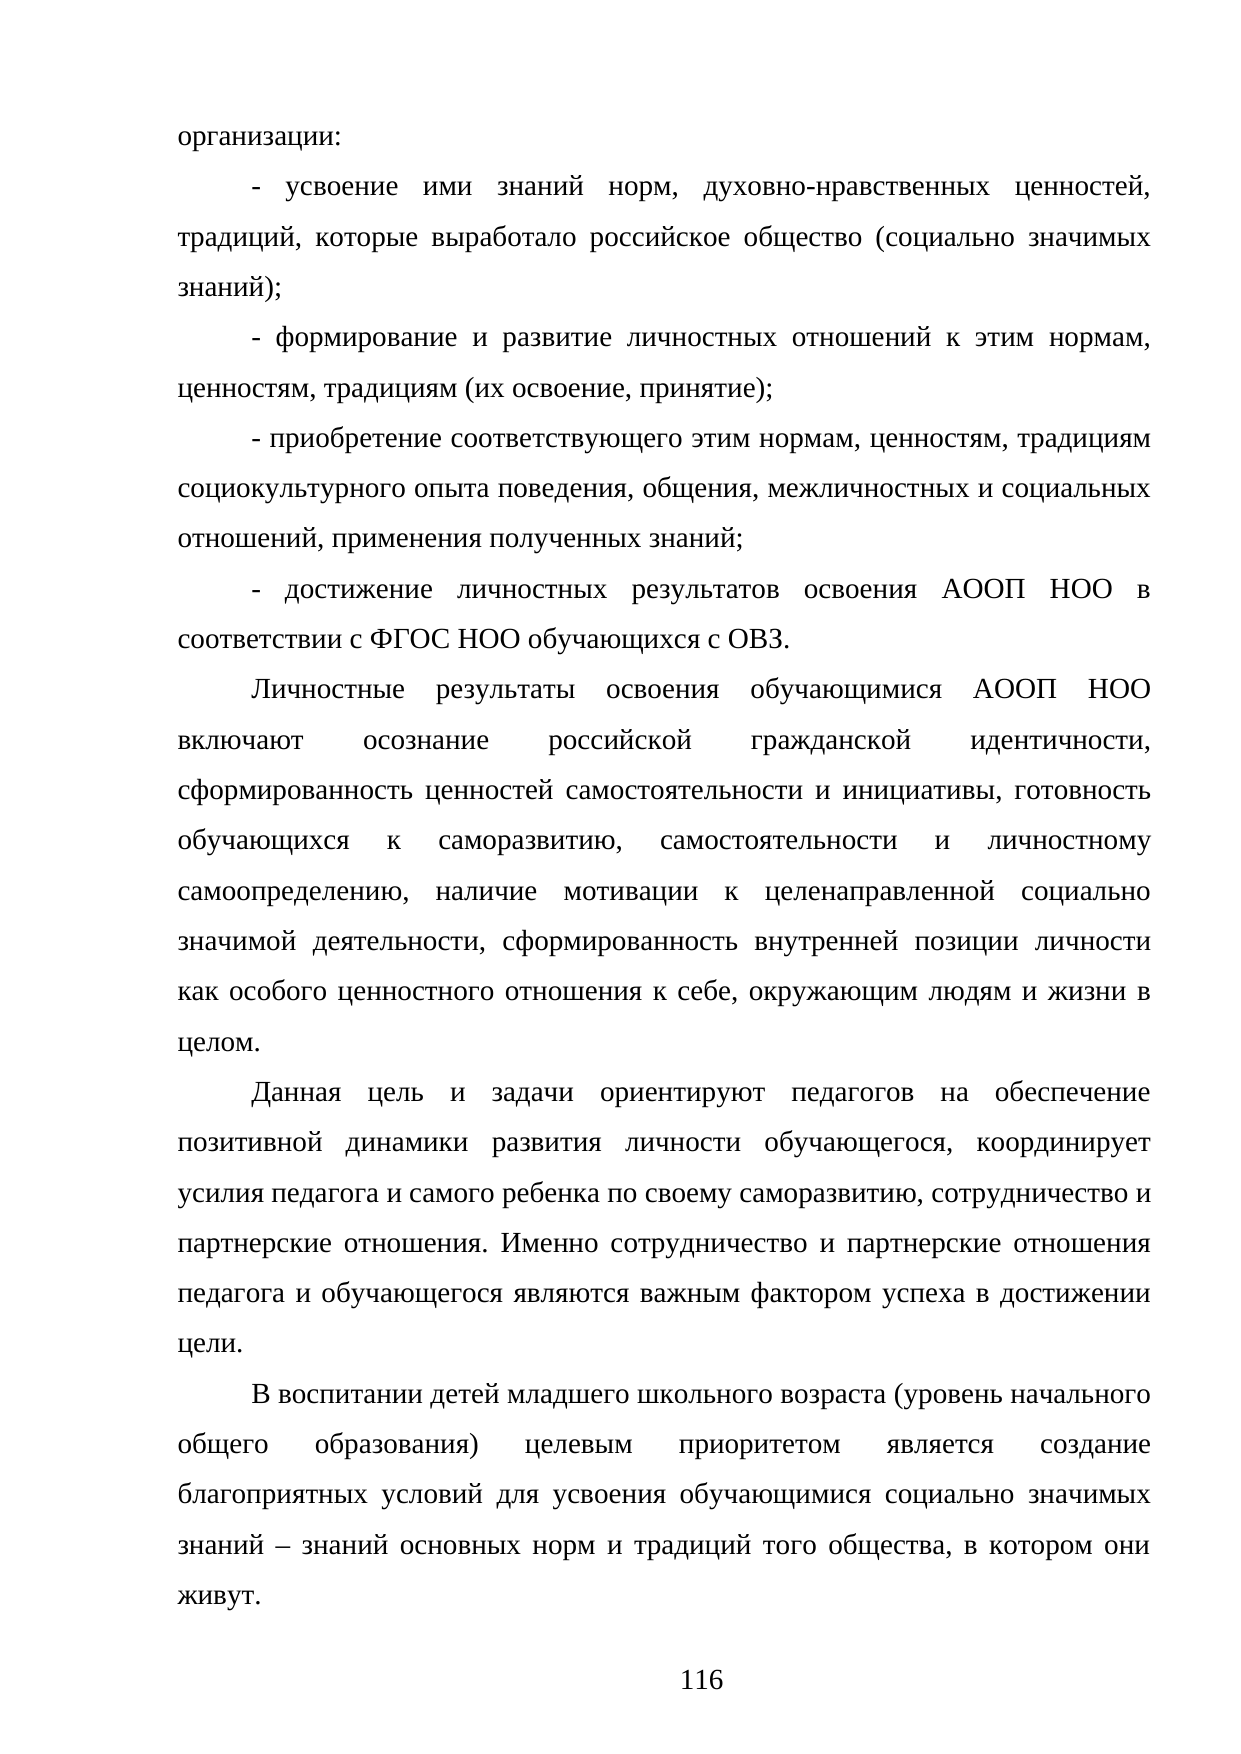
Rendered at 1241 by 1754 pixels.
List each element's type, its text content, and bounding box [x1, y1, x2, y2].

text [177, 118, 1152, 152]
text - усвоение ими знаний норм, духовно-нравственных ценностей, традиций, которые выработало российское общество (социально значимых знаний); [177, 168, 1152, 303]
text - приобретение соответствующего этим нормам, ценностям, традициям социокультурного опыта поведения, общения, межличностных и социальных отношений, применения полученных знаний; [177, 420, 1152, 554]
text Данная цель и задачи ориентируют педагогов на обеспечение позитивной динамики развития личности обучающегося, координирует усилия педагога и самого ребенка по своему саморазвитию, сотрудничество и партнерские отношения. Именно сотрудничество и партнерские отношения педагога и обучающегося являются важным фактором успеха в достижении цели. [177, 1074, 1152, 1359]
text - достижение личностных результатов освоения АООП НОО в соответствии с ФГОС НОО обучающихся с ОВЗ. [177, 571, 1152, 655]
text Личностные результаты освоения обучающимися АООП НОО включают осознание российской гражданской идентичности, сформированность ценностей самостоятельности и инициативы, готовность обучающихся к саморазвитию, самостоятельности и личностному самоопределению, наличие мотивации к целенаправленной социально значимой деятельности, сформированность внутренней позиции личности как особого ценностного отношения к себе, окружающим людям и жизни в целом. [177, 672, 1152, 1057]
text В воспитании детей младшего школьного возраста (уровень начального общего образования) целевым приоритетом является создание благоприятных условий для усвоения обучающимися социально значимых знаний – знаний основных норм и традиций того общества, в котором они живут. [177, 1376, 1152, 1611]
text - формирование и развитие личностных отношений к этим нормам, ценностям, традициям (их освоение, принятие); [177, 319, 1152, 403]
